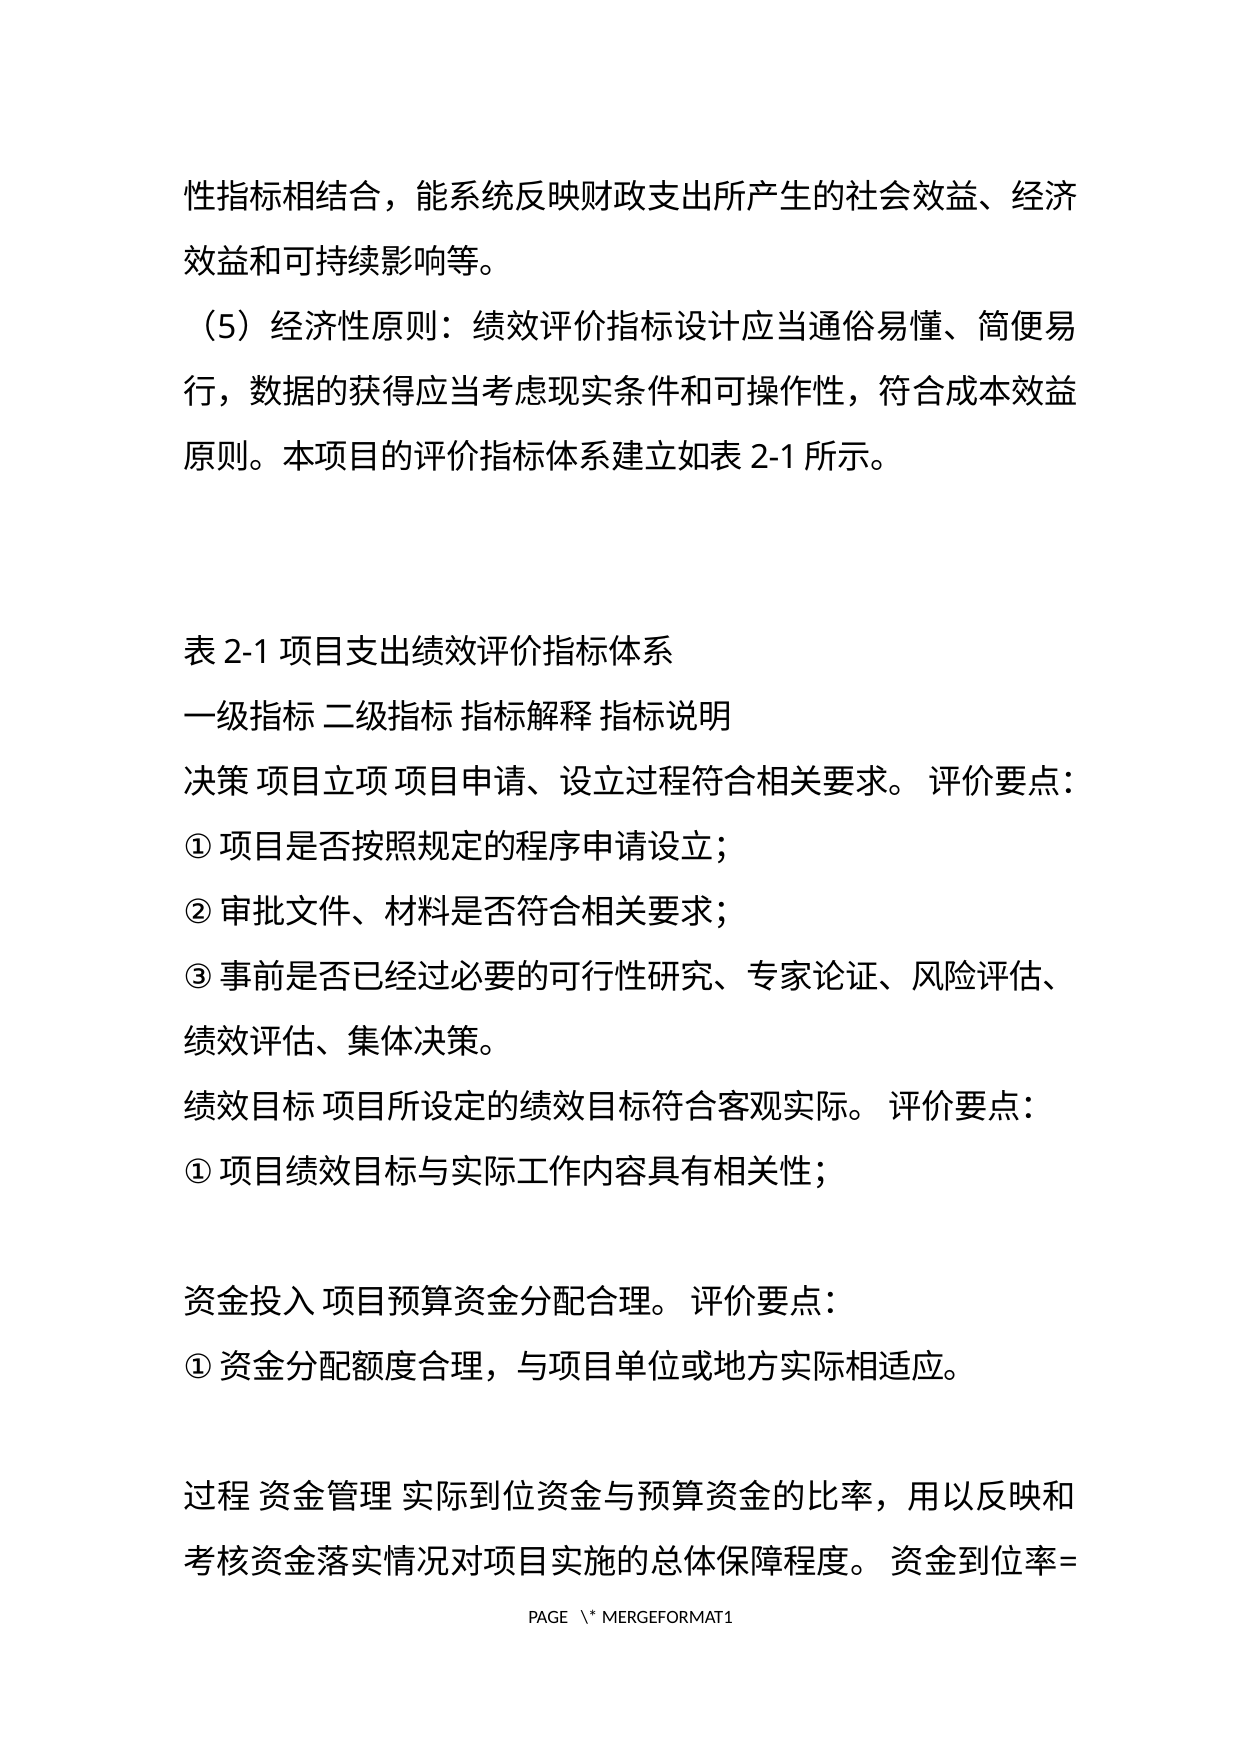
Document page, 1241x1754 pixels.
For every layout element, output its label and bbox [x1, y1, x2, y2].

text [183, 162, 1078, 1592]
